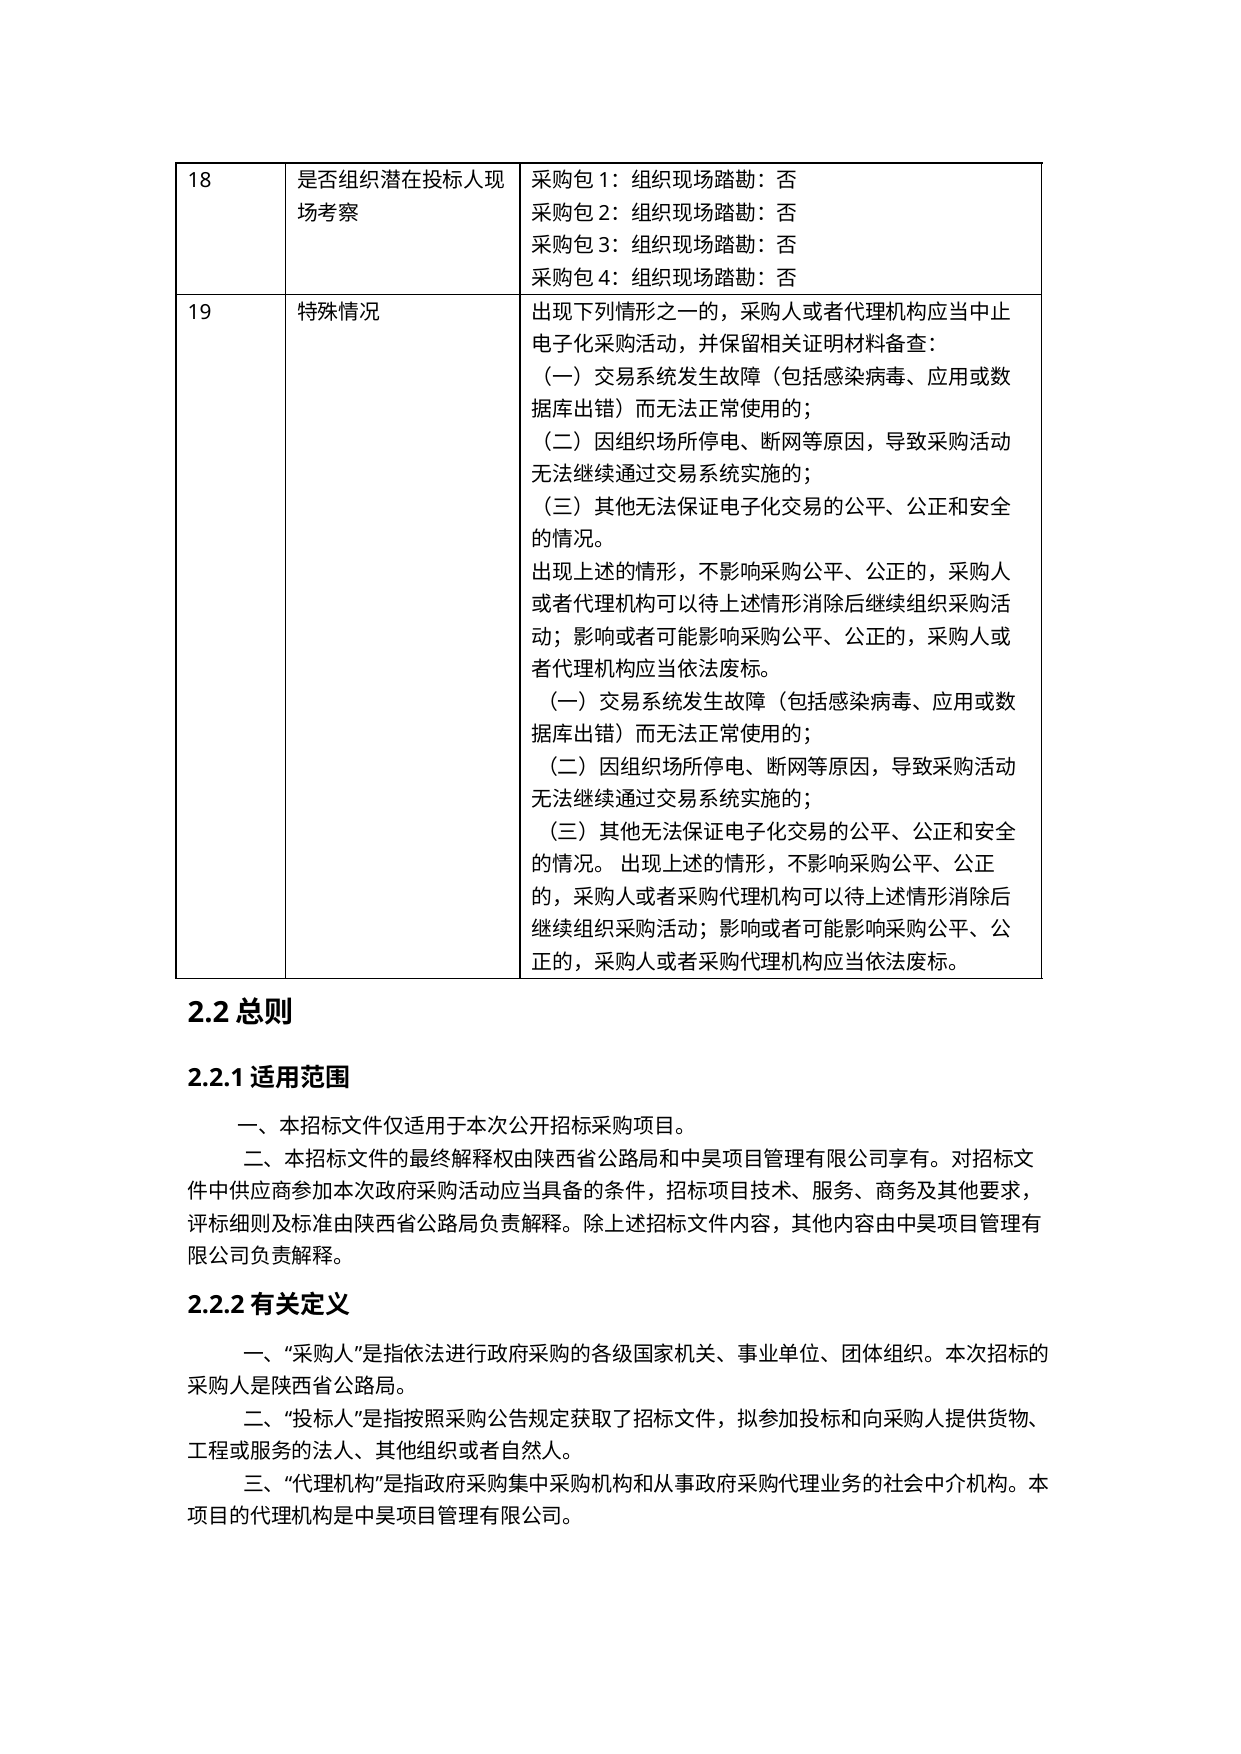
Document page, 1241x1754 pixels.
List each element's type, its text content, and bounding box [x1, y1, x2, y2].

table_cell 出现下列情形之一的，采购人或者代理机构应当中止电子化采购活动，并保留相关证明材料备查： （一）交易系统发生故障（包括感染病毒、应用或数据库出错）而无法正常使用的； （二）因组织场所停电、断网等原因，导致采购活动无法继续通过交易系统实施的； （三）其他无法保证电子化交易的公平、公正和安全的情况。 出现上述的情形，不影响采购公平、公正的，采购人或者代理机构可以待上述情形消除后继续组织采购活动；影响或者可能影响采购公平、公正的，采购人或者代理机构应当依法废标。 （一）交易系统发生故障（包括感染病毒、应用或数据库出错）而无法正常使用的； （二）因组织场所停电、断网等原因，导致采购活动无法继续通过交易系统实施的； （三）其他无法保证电子化交易的公平、公正和安全的情况。 出现上述的情形，不影响采购公平、公正的，采购人或者采购代理机构可以待上述情形消除后继续组织采购活动；影响或者可能影响采购公平、公正的，采购人或者采购代理机构应当依法废标。 [521, 295, 1041, 978]
table_cell 采购包1：组织现场踏勘：否 采购包2：组织现场踏勘：否 采购包3：组织现场踏勘：否 采购包4：组织现场踏勘：否 [521, 164, 1041, 293]
text 一、“采购人”是指依法进行政府采购的各级国家机关、事业单位、团体组织。本次招标的采购人是陕西省公路局。 [187, 1337, 1053, 1402]
text 2.2.2有关定义 [187, 1272, 1053, 1337]
text 二、“投标人”是指按照采购公告规定获取了招标文件，拟参加投标和向采购人提供货物、工程或服务的法人、其他组织或者自然人。 [187, 1402, 1053, 1467]
table_cell 19 [177, 295, 285, 978]
text 2.2.1适用范围 [187, 1044, 1053, 1109]
text 二、本招标文件的最终解释权由陕西省公路局和中昊项目管理有限公司享有。对招标文件中供应商参加本次政府采购活动应当具备的条件，招标项目技术、服务、商务及其他要求，评标细则及标准由陕西省公路局负责解释。除上述招标文件内容，其他内容由中昊项目管理有限公司负责解释。 [187, 1142, 1053, 1272]
table_cell 是否组织潜在投标人现场考察 [286, 164, 519, 293]
table_cell 18 [177, 164, 285, 293]
text 2.2总则 [187, 979, 1053, 1044]
table_cell 特殊情况 [286, 295, 519, 978]
text 三、“代理机构”是指政府采购集中采购机构和从事政府采购代理业务的社会中介机构。本项目的代理机构是中昊项目管理有限公司。 [187, 1467, 1053, 1532]
text 一、本招标文件仅适用于本次公开招标采购项目。 [187, 1109, 1053, 1142]
